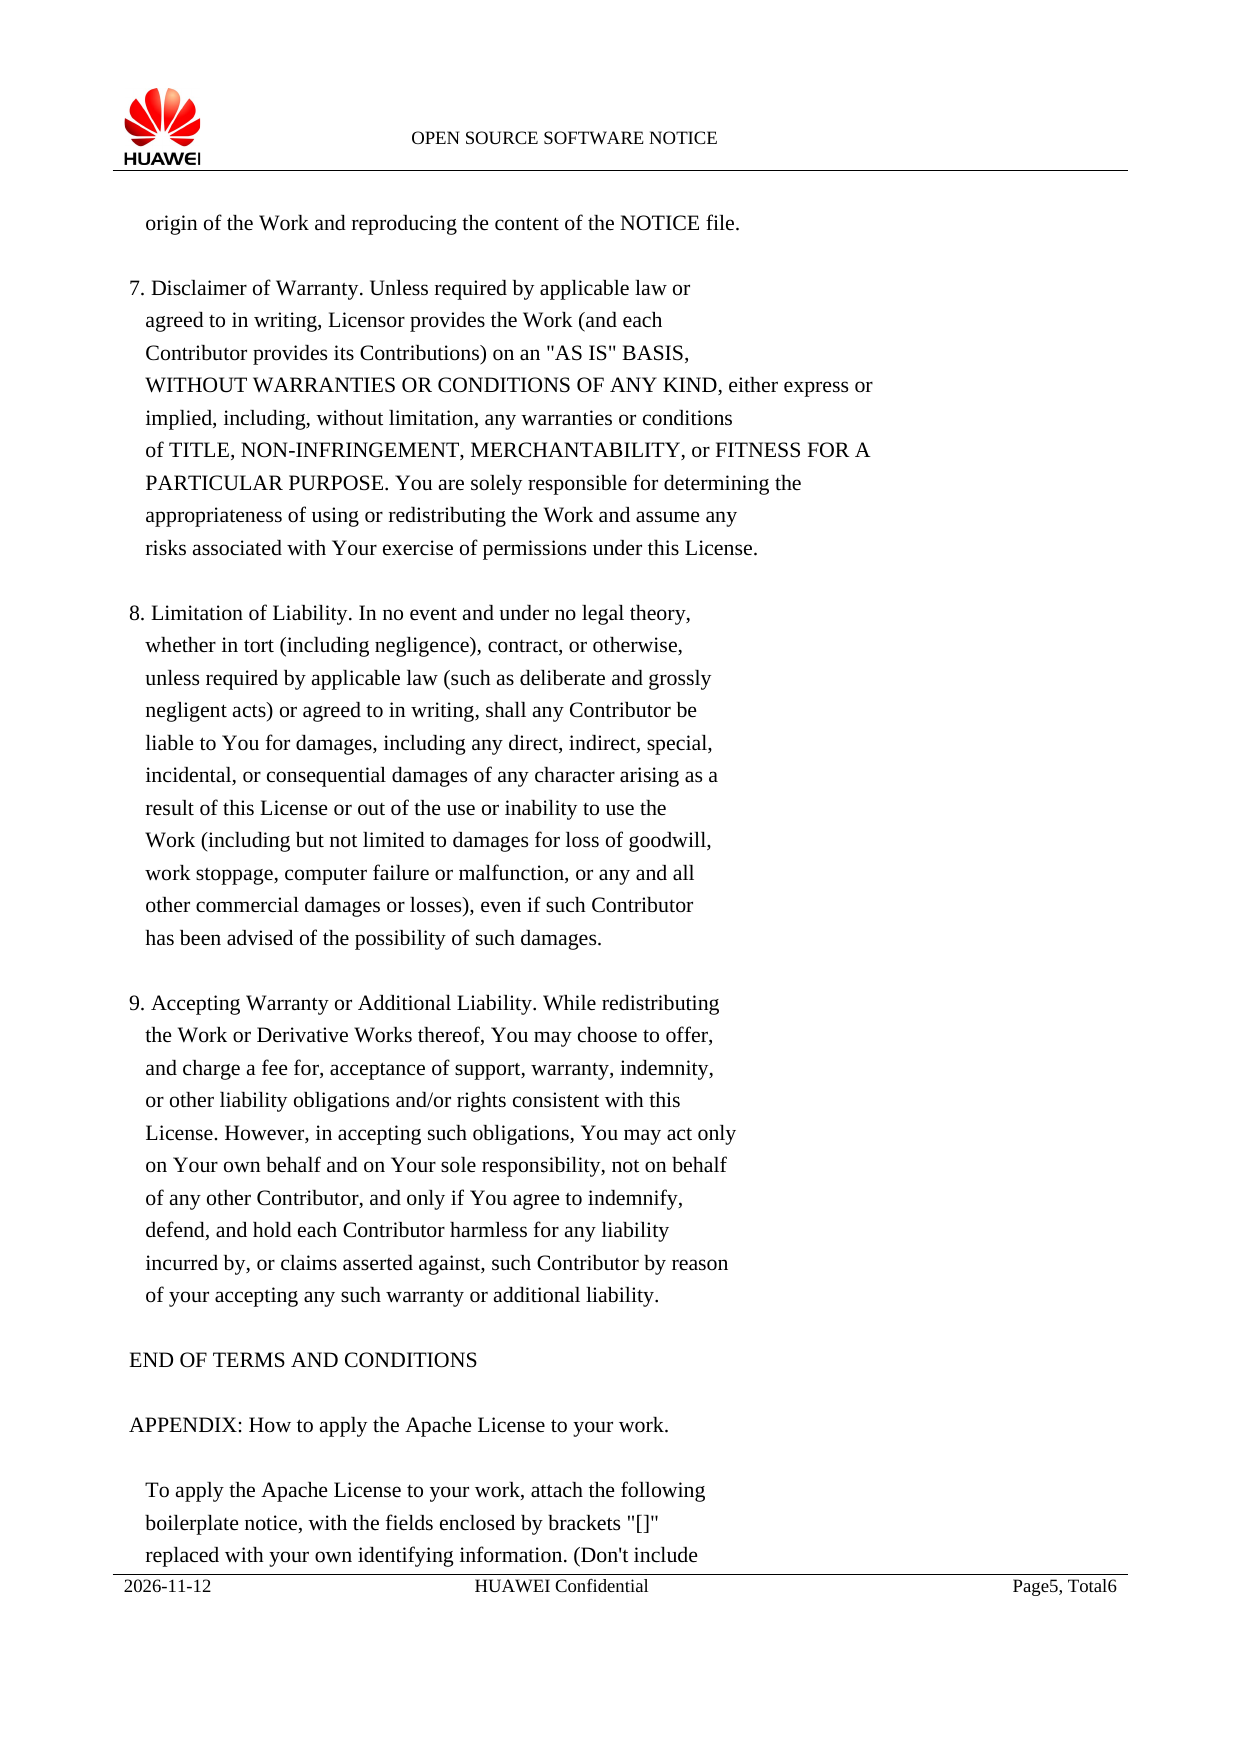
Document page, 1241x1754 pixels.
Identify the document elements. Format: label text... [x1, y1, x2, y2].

picture [124, 88, 201, 165]
